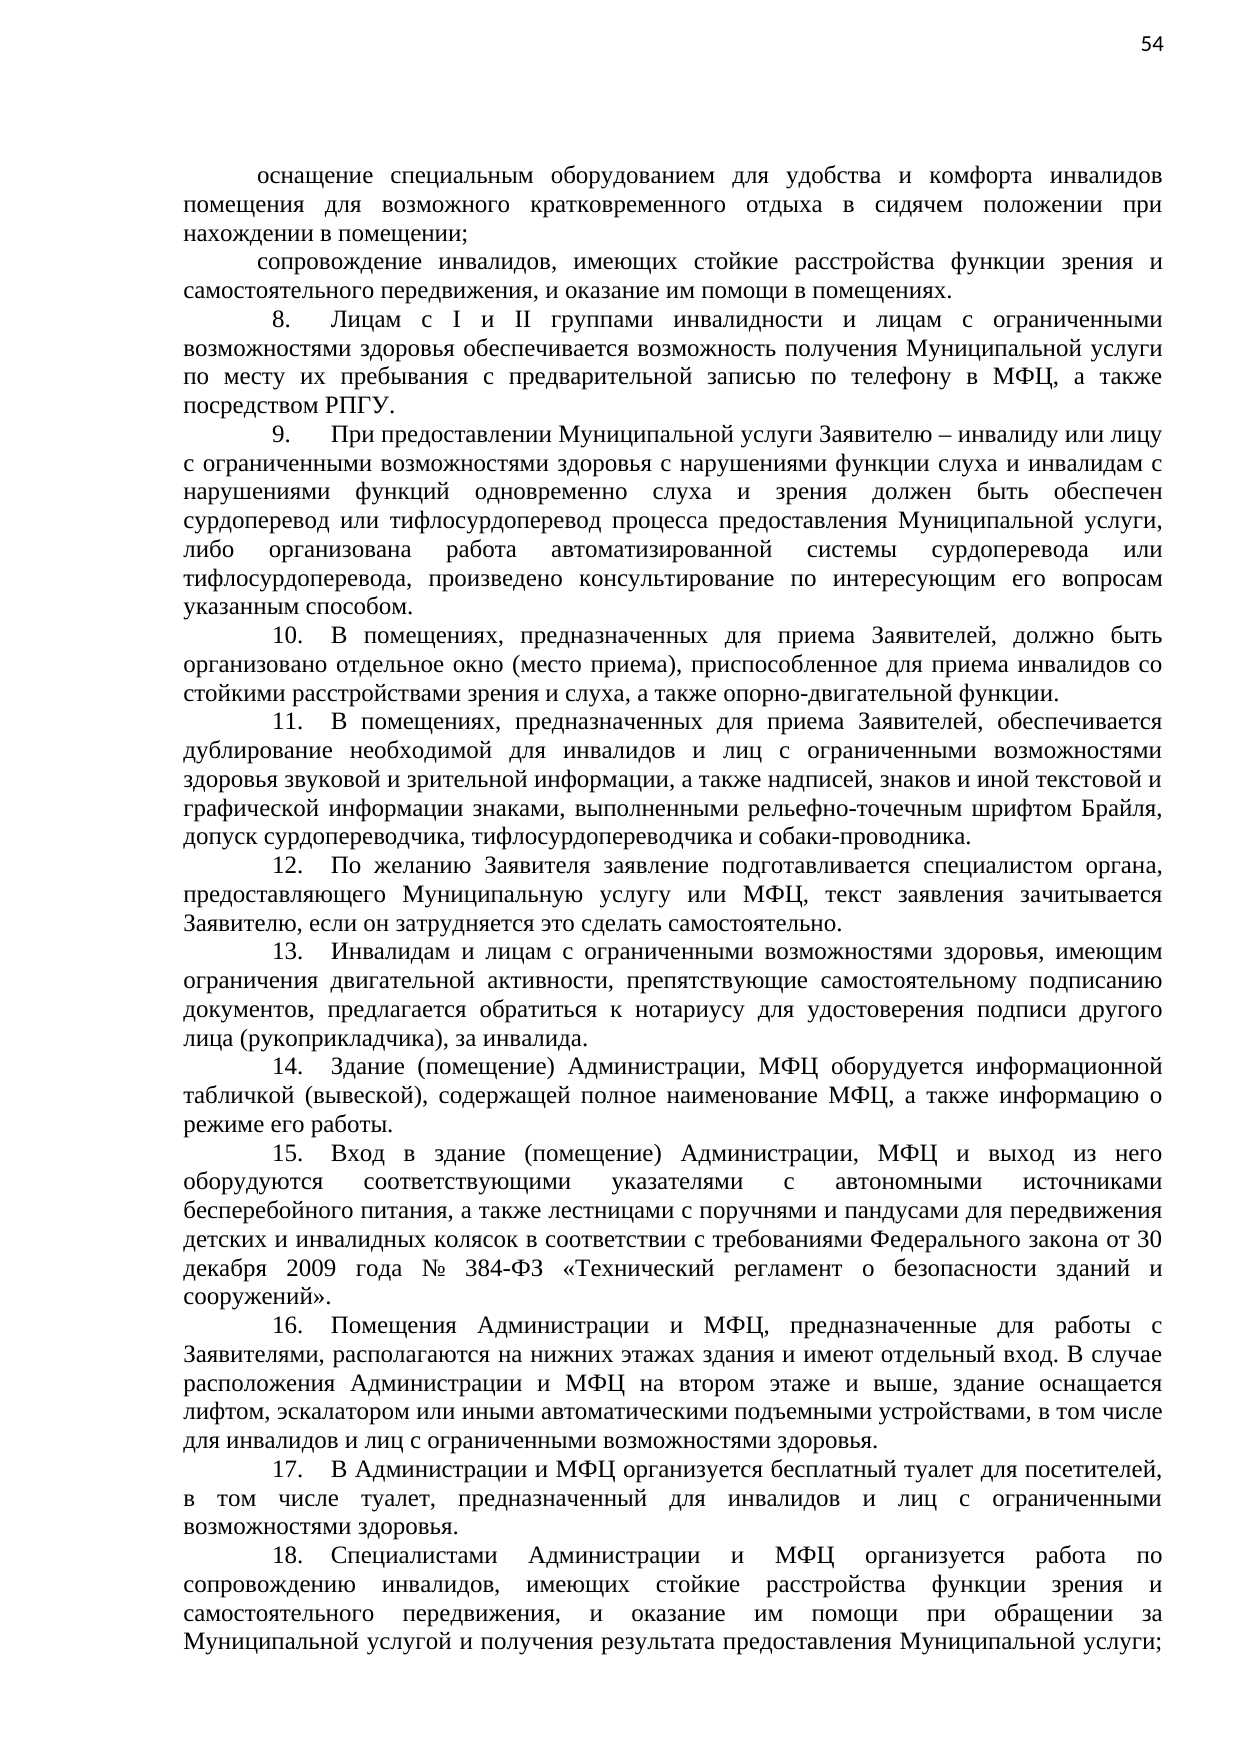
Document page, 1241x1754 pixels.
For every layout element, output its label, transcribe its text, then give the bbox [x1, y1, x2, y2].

list В Администрации и МФЦ организуется бесплатный туалет для посетителей, в том числе туалет, предназначенный для инвалидов и лиц с ограниченными возможностями здоровья. [183, 1454, 1163, 1540]
list Помещения Администрации и МФЦ, предназначенные для работы с Заявителями, располагаются на нижних этажах здания и имеют отдельный вход. В случае расположения Администрации и МФЦ на втором этаже и выше, здание оснащается лифтом, эскалатором или иными автоматическими подъемными устройствами, в том числе для инвалидов и лиц с ограниченными возможностями здоровья. [183, 1310, 1163, 1454]
list Здание (помещение) Администрации, МФЦ оборудуется информационной табличкой (вывеской), содержащей полное наименование МФЦ, а также информацию о режиме его работы. [183, 1051, 1163, 1138]
list В помещениях, предназначенных для приема Заявителей, должно быть организовано отдельное окно (место приема), приспособленное для приема инвалидов со стойкими расстройствами зрения и слуха, а также опорно-двигательной функции. [183, 620, 1163, 706]
list Инвалидам и лицам с ограниченными возможностями здоровья, имеющим ограничения двигательной активности, препятствующие самостоятельному подписанию документов, предлагается обратиться к нотариусу для удостоверения подписи другого лица (рукоприкладчика), за инвалида. [183, 936, 1163, 1051]
list По желанию Заявителя заявление подготавливается специалистом органа, предоставляющего Муниципальную услугу или МФЦ, текст заявления зачитывается Заявителю, если он затрудняется это сделать самостоятельно. [183, 850, 1163, 936]
list Лицам с I и II группами инвалидности и лицам с ограниченными возможностями здоровья обеспечивается возможность получения Муниципальной услуги по месту их пребывания с предварительной записью по телефону в МФЦ, а также посредством РПГУ. [183, 304, 1163, 419]
text сопровождение инвалидов, имеющих стойкие расстройства функции зрения и самостоятельного передвижения, и оказание им помощи в помещениях. [183, 246, 1163, 304]
list При предоставлении Муниципальной услуги Заявителю – инвалиду или лицу с ограниченными возможностями здоровья с нарушениями функции слуха и инвалидам с нарушениями функций одновременно слуха и зрения должен быть обеспечен сурдоперевод или тифлосурдоперевод процесса предоставления Муниципальной услуги, либо организована работа автоматизированной системы сурдоперевода или тифлосурдоперевода, произведено консультирование по интересующим его вопросам указанным способом. [183, 419, 1163, 620]
text оснащение специальным оборудованием для удобства и комфорта инвалидов помещения для возможного кратковременного отдыха в сидячем положении при нахождении в помещении; [183, 160, 1163, 246]
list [183, 1540, 1163, 1655]
list В помещениях, предназначенных для приема Заявителей, обеспечивается дублирование необходимой для инвалидов и лиц с ограниченными возможностями здоровья звуковой и зрительной информации, а также надписей, знаков и иной текстовой и графической информации знаками, выполненными рельефно-точечным шрифтом Брайля, допуск сурдопереводчика, тифлосурдопереводчика и собаки-проводника. [183, 706, 1163, 850]
list Вход в здание (помещение) Администрации, МФЦ и выход из него оборудуются соответствующими указателями с автономными источниками бесперебойного питания, а также лестницами с поручнями и пандусами для передвижения детских и инвалидных колясок в соответствии с требованиями Федерального закона от 30 декабря 2009 года № 384-ФЗ «Технический регламент о безопасности зданий и сооружений». [183, 1138, 1163, 1310]
